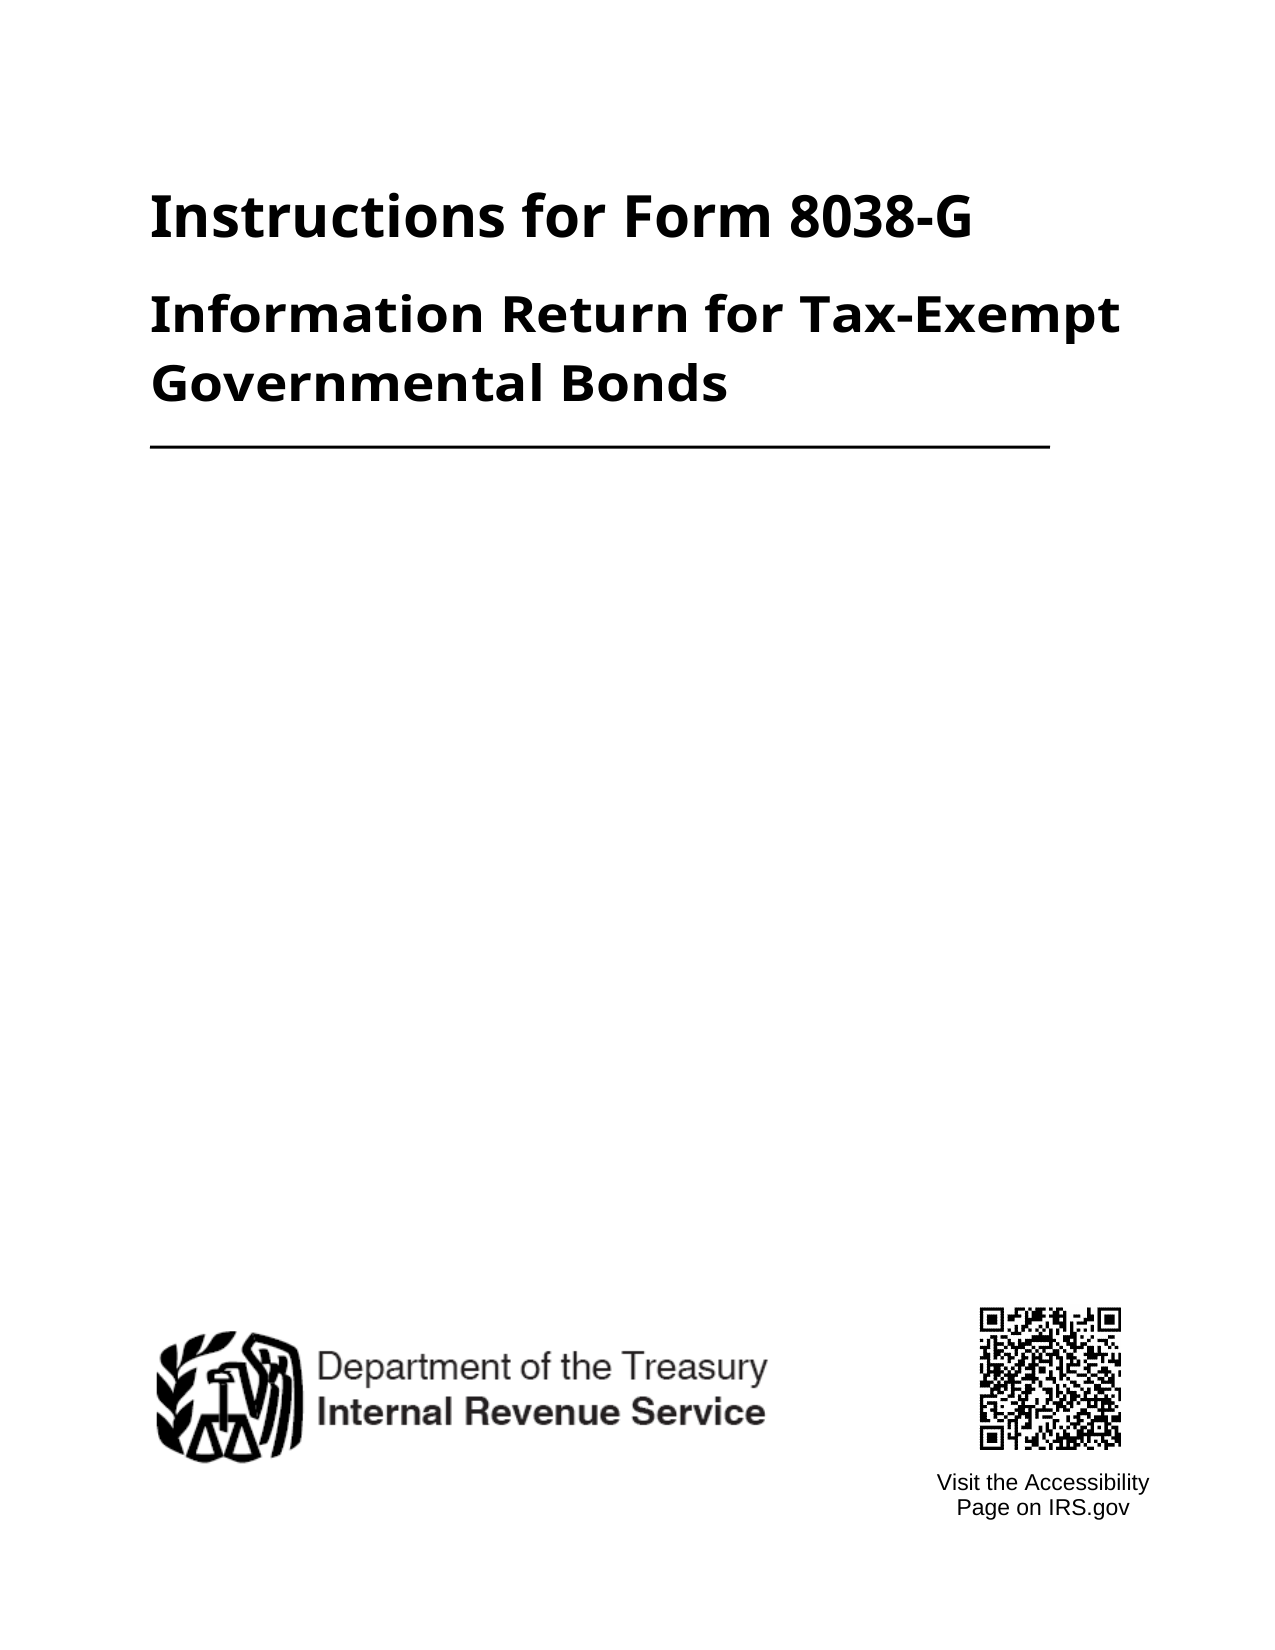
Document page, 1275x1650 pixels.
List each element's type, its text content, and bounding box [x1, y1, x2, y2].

picture [977, 1304, 1121, 1448]
subtitle Information Return for Tax-Exempt Governmental Bonds [150, 279, 1125, 416]
subtitle Instructions for Form 8038-G [150, 175, 1125, 254]
